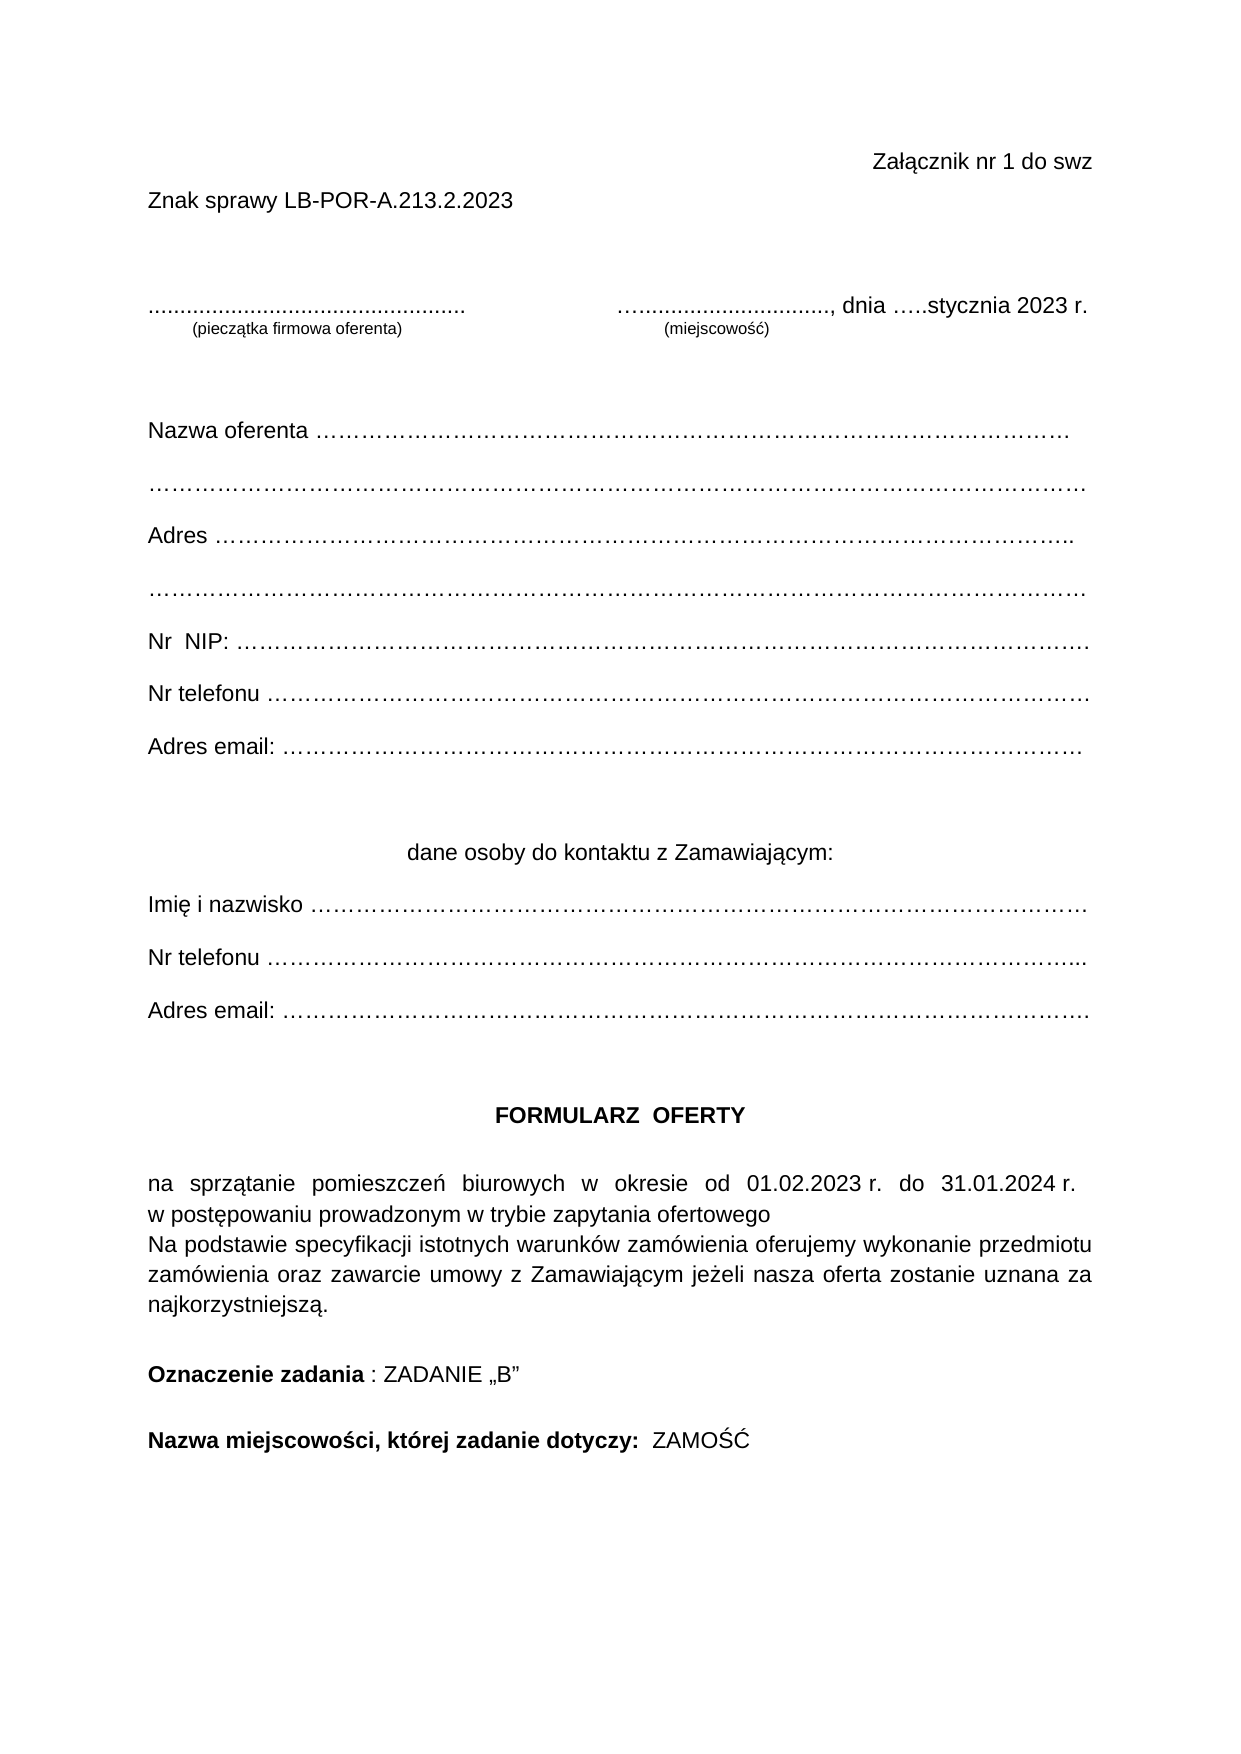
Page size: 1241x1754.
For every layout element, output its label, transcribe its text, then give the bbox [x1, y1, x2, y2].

text Adres ………………………………………………………………………………………………….. [148, 522, 1093, 549]
text Nr NIP: …………………………………………………………………………………………………. [148, 628, 1093, 654]
text .................................................. ….............................., dnia …..stycznia 2023 r. [148, 292, 1093, 319]
text Imię i nazwisko ………………………………………………………………………………………… [148, 891, 1093, 918]
text Nr telefonu ……………………………………………………………………………………………… [148, 680, 1093, 707]
subtitle Załącznik nr 1 do swz [148, 148, 1093, 174]
text dane osoby do kontaktu z Zamawiającym: [148, 838, 1093, 865]
text Na podstawie specyfikacji istotnych warunków zamówienia oferujemy wykonanie przedmiotu zamówienia oraz zawarcie umowy z Zamawiającym jeżeli nasza oferta zostanie uznana za najkorzystniejszą. [148, 1231, 1093, 1317]
text Adres email: …………………………………………………………………………………………… [148, 733, 1093, 759]
subtitle FORMULARZ OFERTY [148, 1102, 1093, 1128]
text Nr telefonu ……………………………………………………………………………………………... [148, 944, 1093, 970]
text Nazwa oferenta ……………………………………………………………………………………… [148, 417, 1093, 443]
text na sprzątanie pomieszczeń biurowych w okresie od 01.02.2023 r. do 31.01.2024 r. w postępowaniu prowadzonym w trybie zapytania ofertowego [148, 1170, 1093, 1227]
text Oznaczenie zadania : ZADANIE „B” [148, 1361, 1093, 1387]
text Nazwa miejscowości, której zadanie dotyczy: ZAMOŚĆ [148, 1427, 1093, 1453]
text …………………………………………………………………………………………………………… [148, 469, 1093, 496]
text …………………………………………………………………………………………………………… [148, 575, 1093, 601]
text (pieczątka firmowa oferenta) (miejscowość) [148, 319, 1093, 338]
text Adres email: ……………………………………………………………………………………………. [148, 997, 1093, 1023]
text Znak sprawy LB-POR-A.213.2.2023 [148, 187, 1093, 213]
